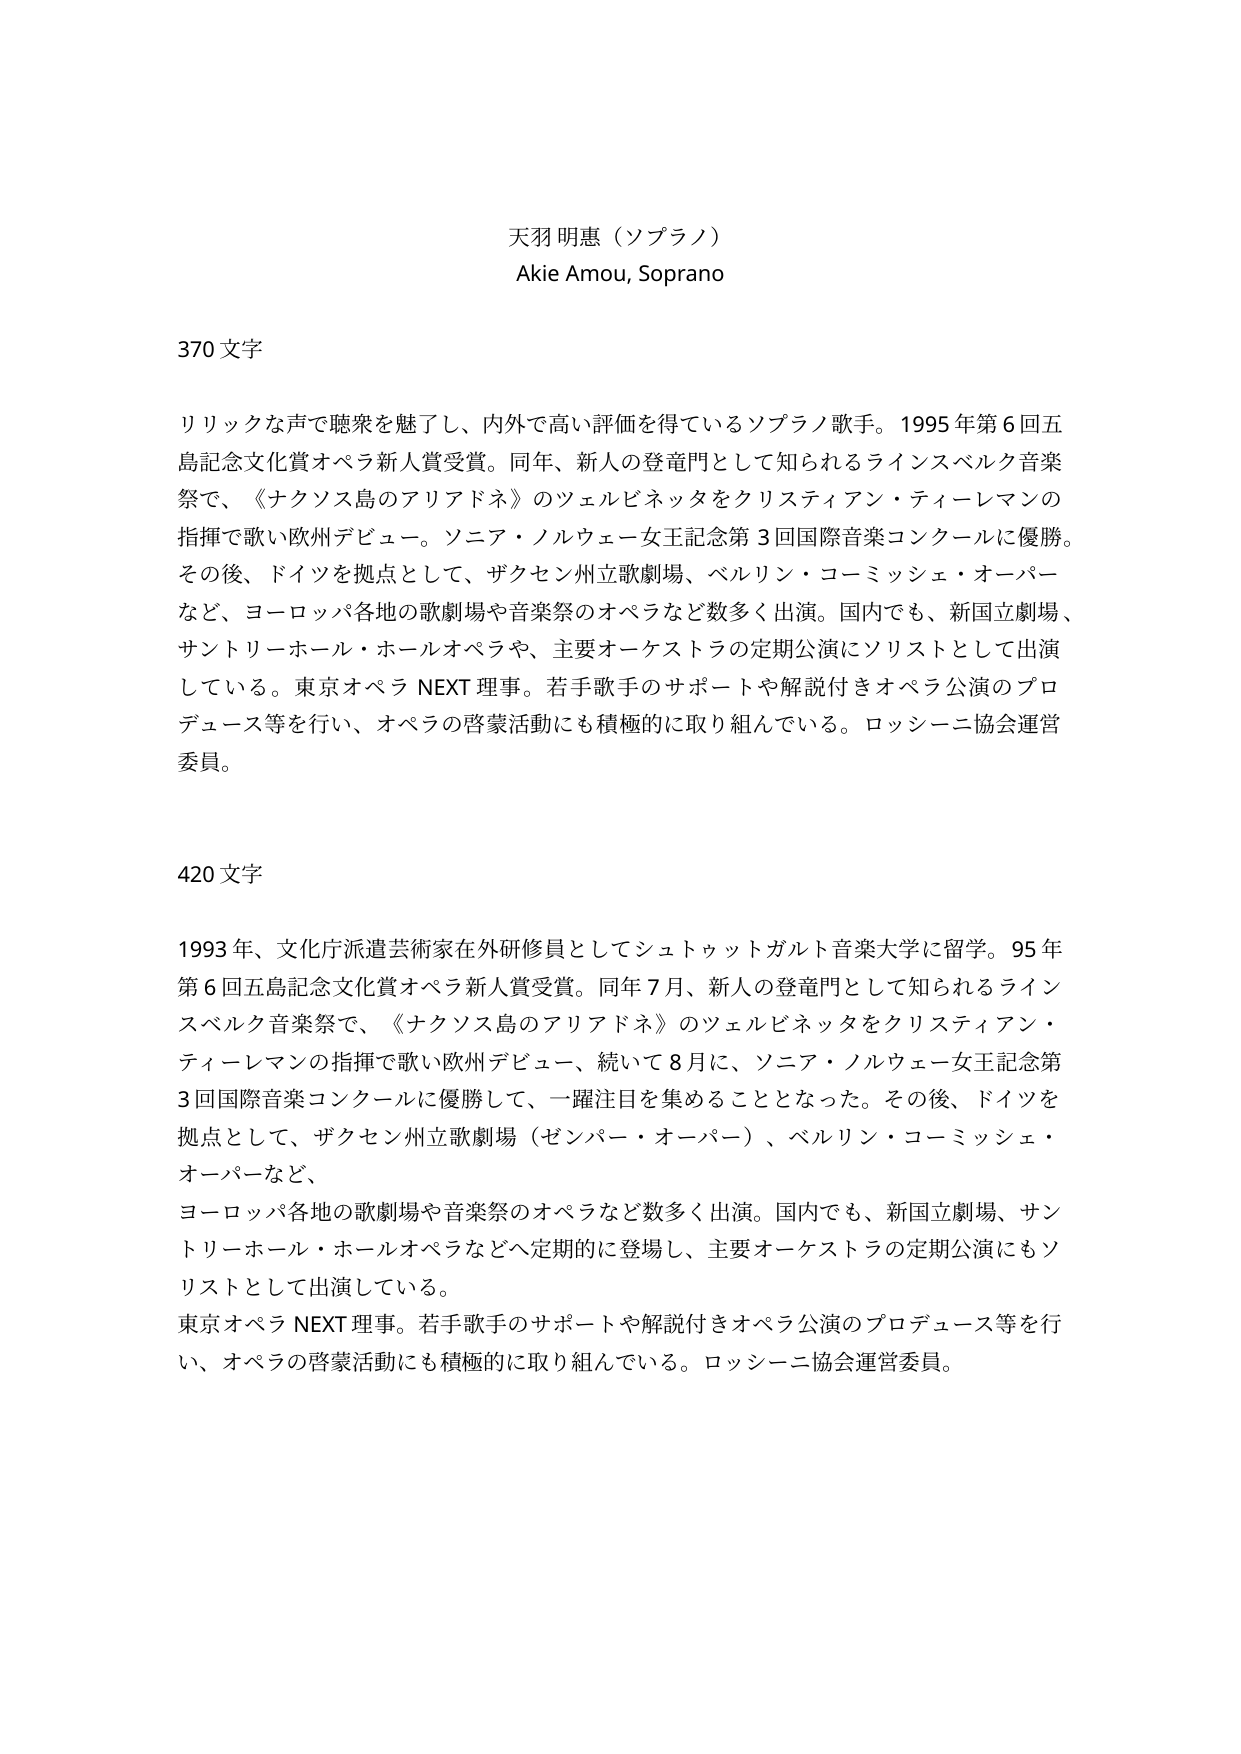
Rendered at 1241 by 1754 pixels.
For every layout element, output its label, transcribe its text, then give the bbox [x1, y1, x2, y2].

text ヨーロッパ各地の歌劇場や音楽祭のオペラなど数多く出演。国内でも、新国立劇場、サントリーホール・ホールオペラなどへ定期的に登場し、主要オーケストラの定期公演にもソリストとして出演している。 東京オペラNEXT理事。若手歌手のサポートや解説付きオペラ公演のプロデュース等を行い、オペラの啓蒙活動にも積極的に取り組んでいる。ロッシーニ協会運営委員。 [177, 1192, 1063, 1379]
text Akie Amou, Soprano [177, 254, 1063, 292]
text 1993年、文化庁派遣芸術家在外研修員としてシュトゥットガルト音楽大学に留学。95年第6回五島記念文化賞オペラ新人賞受賞。同年7月、新人の登竜門として知られるラインスベルク音楽祭で、《ナクソス島のアリアドネ》のツェルビネッタをクリスティアン・ティーレマンの指揮で歌い欧州デビュー、続いて8月に、ソニア・ノルウェー女王記念第3回国際音楽コンクールに優勝して、一躍注目を集めることとなった。その後、ドイツを拠点として、ザクセン州立歌劇場（ゼンパー・オーパー）、ベルリン・コーミッシェ・オーパーなど、 [177, 929, 1063, 1192]
text 420文字 [177, 854, 1063, 892]
text リリックな声で聴衆を魅了し、内外で高い評価を得ているソプラノ歌手。1995年第6回五島記念文化賞オペラ新人賞受賞。同年、新人の登竜門として知られるラインスベルク音楽祭で、《ナクソス島のアリアドネ》のツェルビネッタをクリスティアン・ティーレマンの指揮で歌い欧州デビュー。ソニア・ノルウェー女王記念第3回国際音楽コンクールに優勝。その後、ドイツを拠点として、ザクセン州立歌劇場、ベルリン・コーミッシェ・オーパーなど、ヨーロッパ各地の歌劇場や音楽祭のオペラなど数多く出演。国内でも、新国立劇場、サントリーホール・ホールオペラや、主要オーケストラの定期公演にソリストとして出演している。東京オペラNEXT理事。若手歌手のサポートや解説付きオペラ公演のプロデュース等を行い、オペラの啓蒙活動にも積極的に取り組んでいる。ロッシーニ協会運営委員。 [177, 404, 1063, 779]
text 天羽 明惠（ソプラノ） [177, 217, 1063, 254]
text 370文字 [177, 329, 1063, 367]
